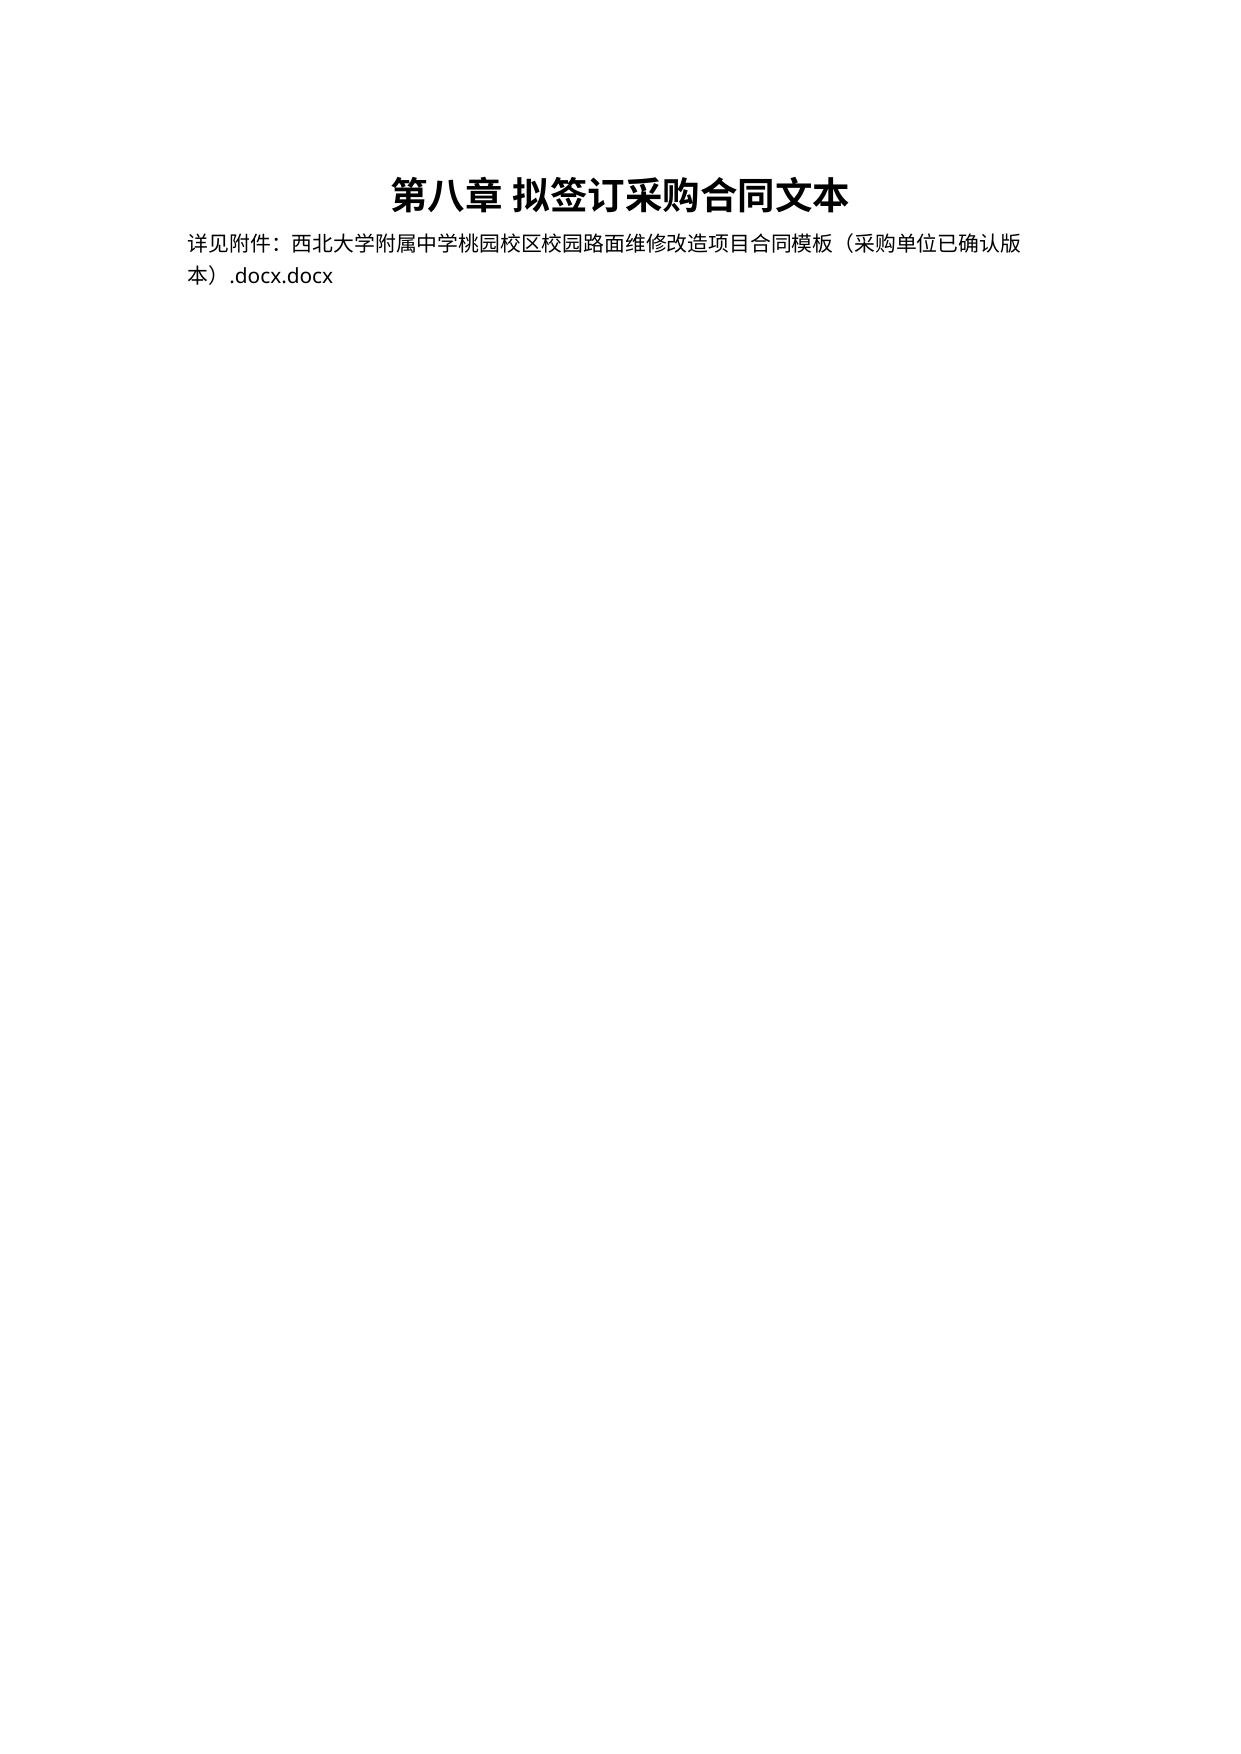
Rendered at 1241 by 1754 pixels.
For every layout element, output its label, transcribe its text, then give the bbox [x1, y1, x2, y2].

text 第八章 拟签订采购合同文本 [187, 162, 1053, 227]
text 详见附件：西北大学附属中学桃园校区校园路面维修改造项目合同模板（采购单位已确认版本）.docx.docx [187, 227, 1053, 292]
